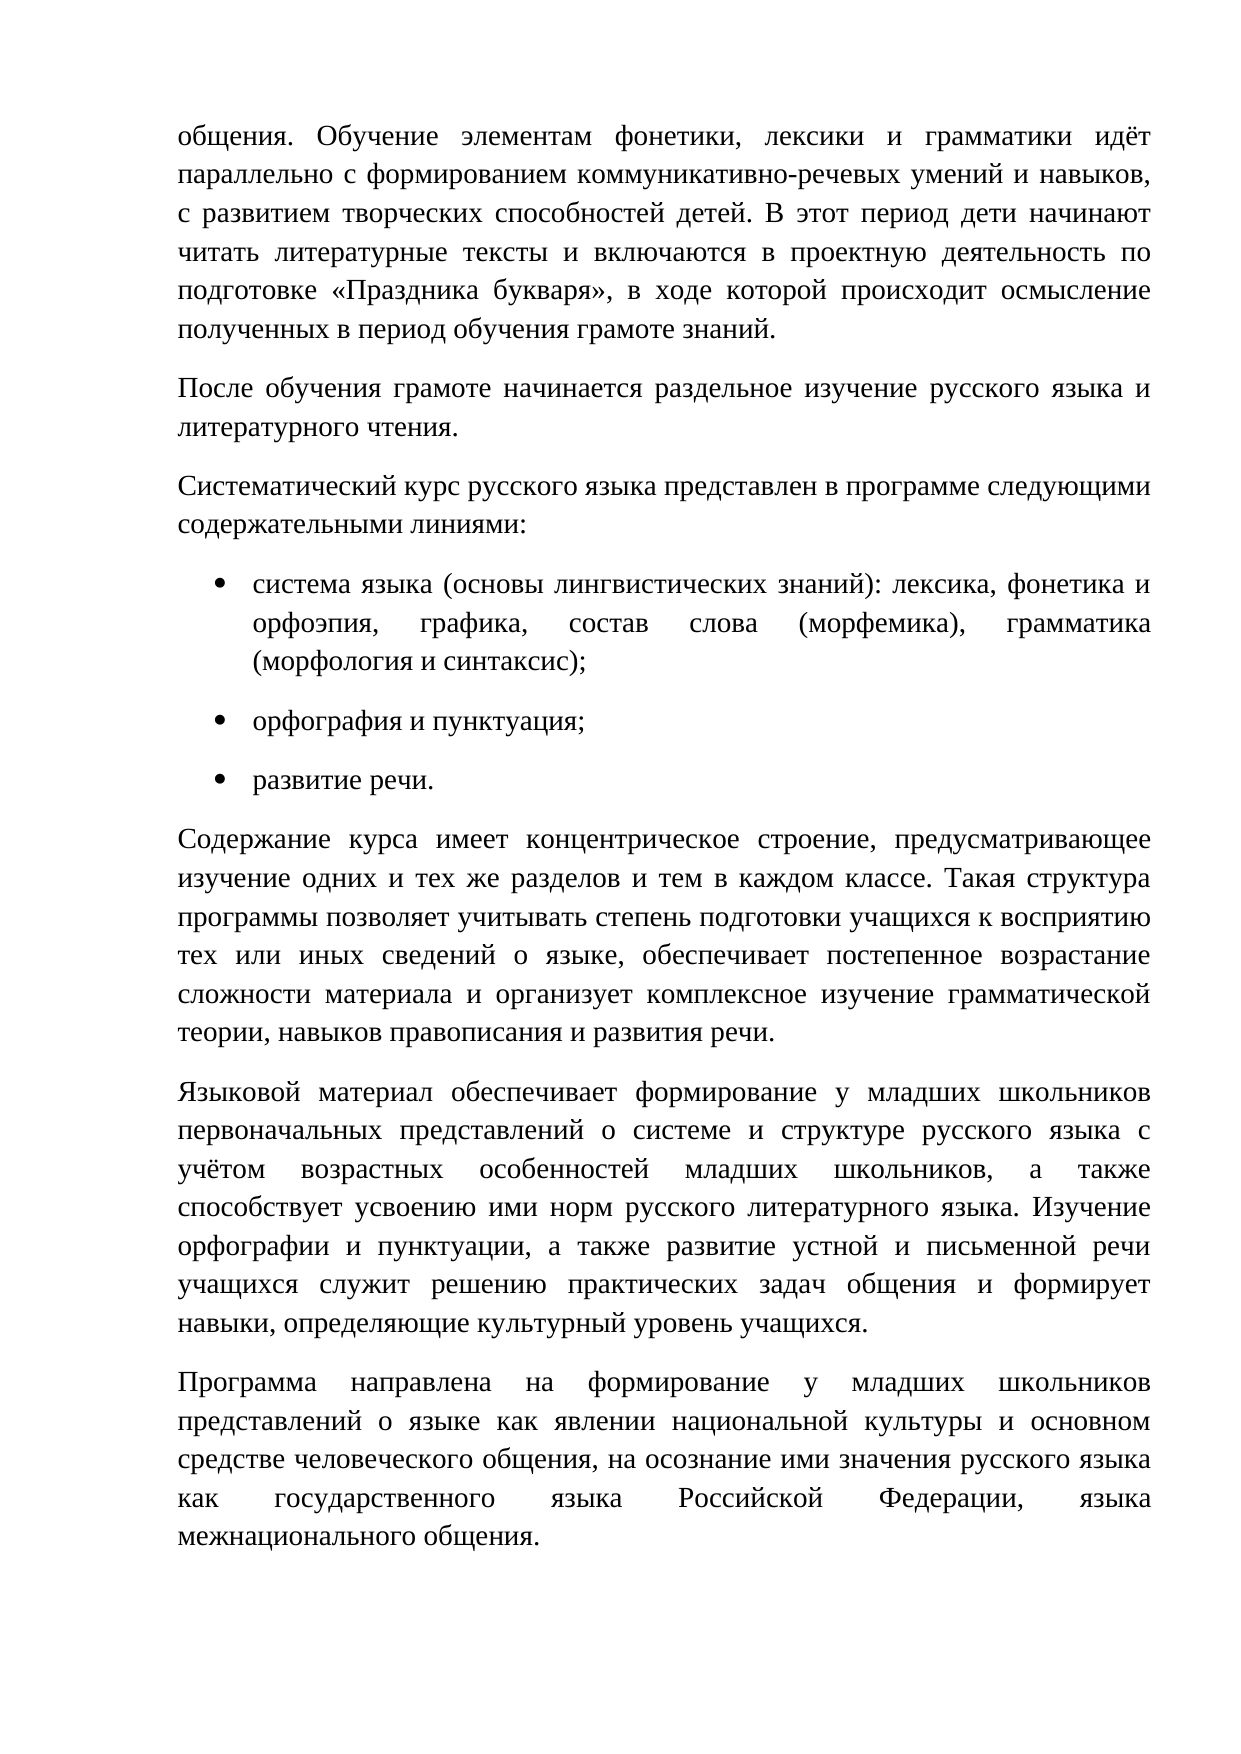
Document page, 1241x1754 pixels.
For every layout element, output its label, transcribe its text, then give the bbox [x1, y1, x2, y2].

text После обучения грамоте начинается раздельное изучение русского языка и литературного чтения. [177, 370, 1152, 442]
list система языка (основы лингвистических знаний): лексика, фонетика и орфоэпия, графика, состав слова (морфемика), грамматика (морфология и синтаксис); [215, 566, 1152, 677]
text Систематический курс русского языка представлен в программе следующими содержательными линиями: [177, 468, 1152, 540]
text Языковой материал обеспечивает формирование у младших школьников первоначальных представлений о системе и структуре русского языка с учётом возрастных особенностей младших школьников, а также способствует усвоению ими норм русского литературного языка. Изучение орфографии и пунктуации, а также развитие устной и письменной речи учащихся служит решению практических задач общения и формирует навыки, определяющие культурный уровень учащихся. [177, 1074, 1152, 1338]
list развитие речи. [215, 762, 1152, 796]
list орфография и пунктуация; [215, 703, 1152, 736]
text Программа направлена на формирование у младших школьников представлений о языке как явлении национальной культуры и основном средстве человеческого общения, на осознание ими значения русского языка как государственного языка Российской Федерации, языка межнационального общения. [177, 1364, 1152, 1552]
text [177, 118, 1152, 344]
text Содержание курса имеет концентрическое строение, предусматривающее изучение одних и тех же разделов и тем в каждом классе. Такая структура программы позволяет учитывать степень подготовки учащихся к восприятию тех или иных сведений о языке, обеспечивает постепенное возрастание сложности материала и организует комплексное изучение грамматической теории, навыков правописания и развития речи. [177, 822, 1152, 1048]
